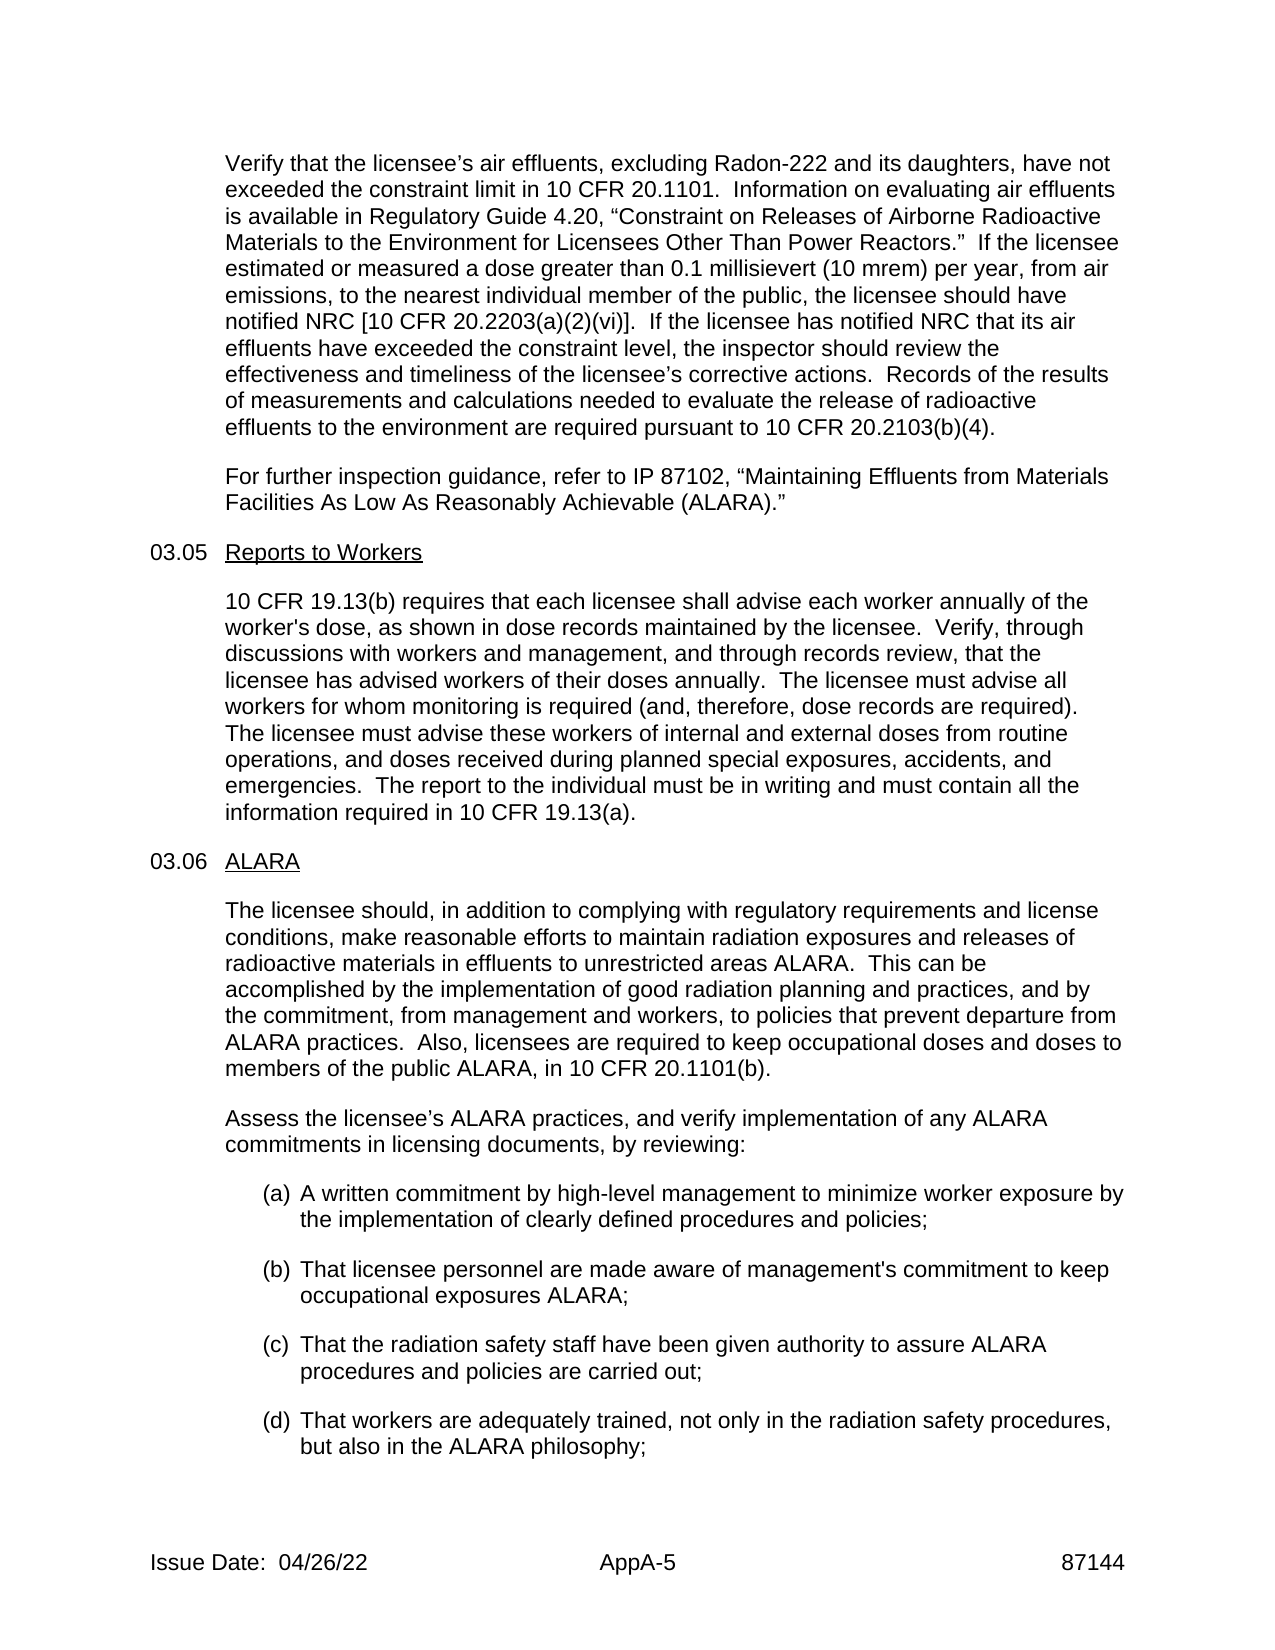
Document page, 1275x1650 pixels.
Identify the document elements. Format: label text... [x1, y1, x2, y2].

subtitle 03.06 ALARA [150, 848, 1125, 874]
text For further inspection guidance, refer to IP 87102, “Maintaining Effluents from Materials Facilities As Low As Reasonably Achievable (ALARA).” [225, 463, 1125, 516]
subtitle 03.05 Reports to Workers [150, 538, 1125, 565]
text 10 CFR 19.13(b) requires that each licensee shall advise each worker annually of the worker's dose, as shown in dose records maintained by the licensee. Verify, through discussions with workers and management, and through records review, that the licensee has advised workers of their doses annually. The licensee must advise all workers for whom monitoring is required (and, therefore, dose records are required). The licensee must advise these workers of internal and external doses from routine operations, and doses received during planned special exposures, accidents, and emergencies. The report to the individual must be in writing and must contain all the information required in 10 CFR 19.13(a). [225, 588, 1125, 825]
list That the radiation safety staff have been given authority to assure ALARA procedures and policies are carried out; [262, 1331, 1125, 1384]
text The licensee should, in addition to complying with regulatory requirements and license conditions, make reasonable efforts to maintain radiation exposures and releases of radioactive materials in effluents to unrestricted areas ALARA. This can be accomplished by the implementation of good radiation planning and practices, and by the commitment, from management and workers, to policies that prevent departure from ALARA practices. Also, licensees are required to keep occupational doses and doses to members of the public ALARA, in 10 CFR 20.1101(b). [225, 897, 1125, 1082]
list That licensee personnel are made aware of management's commitment to keep occupational exposures ALARA; [262, 1256, 1125, 1308]
list A written commitment by high-level management to minimize worker exposure by the implementation of clearly defined procedures and policies; [262, 1180, 1125, 1233]
list That workers are adequately trained, not only in the radiation safety procedures, but also in the ALARA philosophy; [262, 1407, 1125, 1460]
text Verify that the licensee’s air effluents, excluding Radon-222 and its daughters, have not exceeded the constraint limit in 10 CFR 20.1101. Information on evaluating air effluents is available in Regulatory Guide 4.20, “Constraint on Releases of Airborne Radioactive Materials to the Environment for Licensees Other Than Power Reactors.” If the licensee estimated or measured a dose greater than 0.1 millisievert (10 mrem) per year, from air emissions, to the nearest individual member of the public, the licensee should have notified NRC [10 CFR 20.2203(a)(2)(vi)]. If the licensee has notified NRC that its air effluents have exceeded the constraint level, the inspector should review the effectiveness and timeliness of the licensee’s corrective actions. Records of the results of measurements and calculations needed to evaluate the release of radioactive effluents to the environment are required pursuant to 10 CFR 20.2103(b)(4). [225, 150, 1125, 440]
text Assess the licensee’s ALARA practices, and verify implementation of any ALARA commitments in licensing documents, by reviewing: [225, 1104, 1125, 1157]
